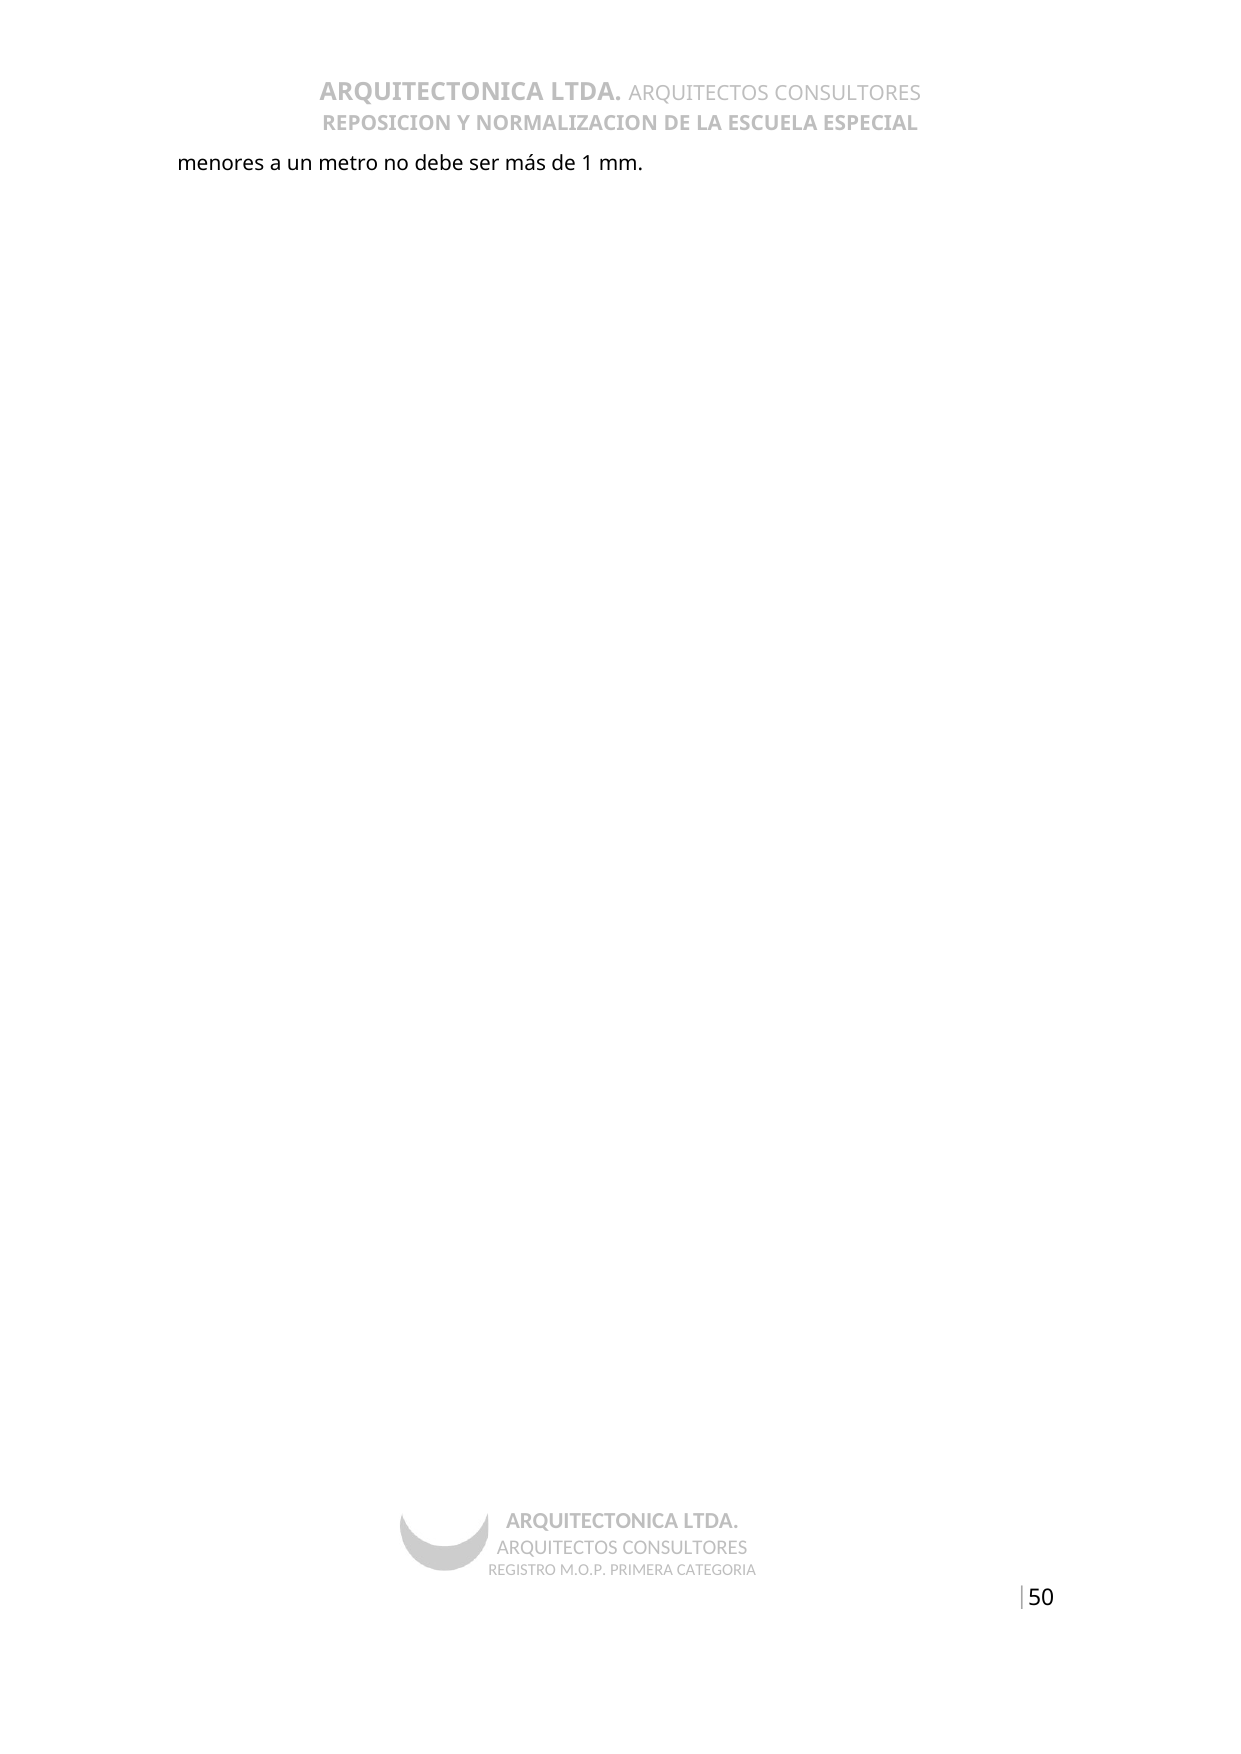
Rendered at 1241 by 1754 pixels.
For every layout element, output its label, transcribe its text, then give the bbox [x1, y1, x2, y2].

picture [399, 1513, 489, 1571]
